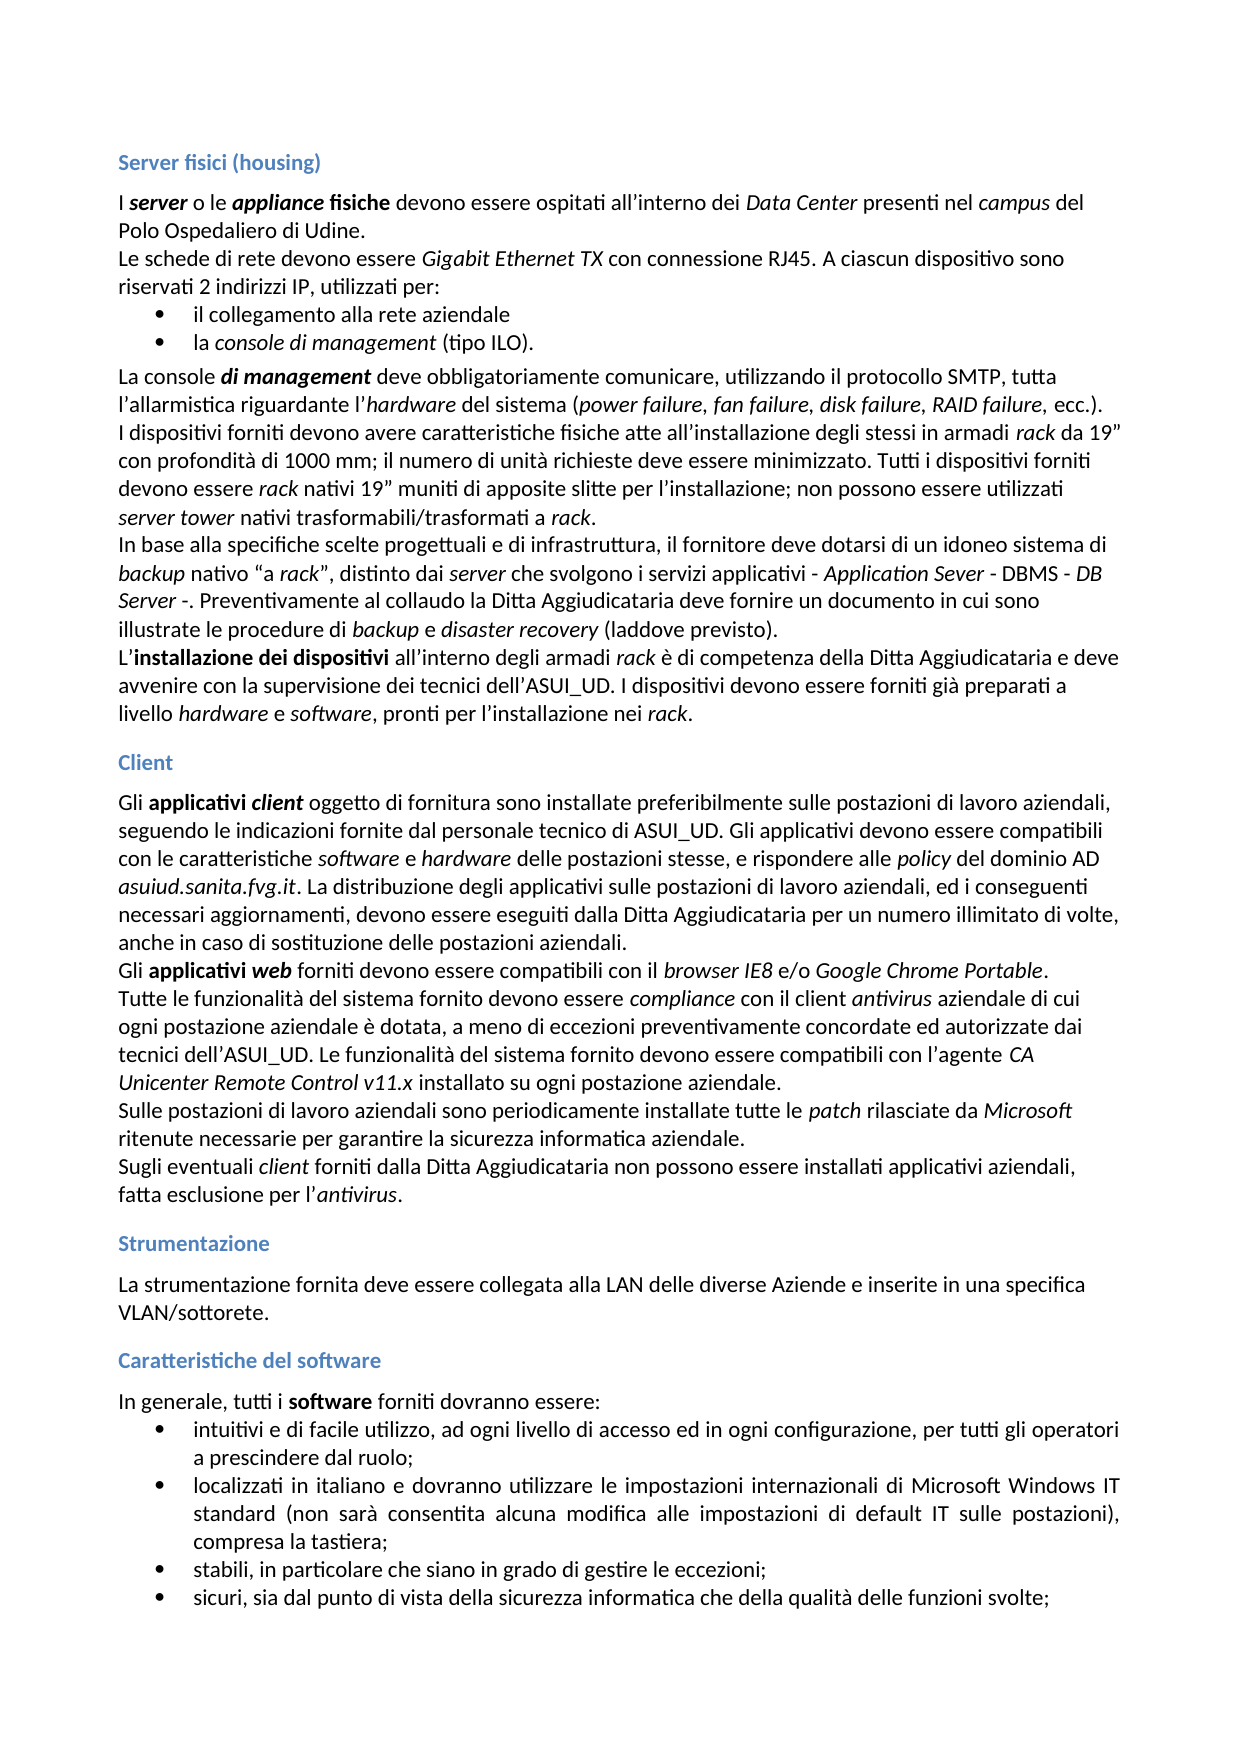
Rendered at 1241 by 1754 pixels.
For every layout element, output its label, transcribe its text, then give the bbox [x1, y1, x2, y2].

subtitle Caratteristiche del software [118, 1347, 1122, 1375]
text Le schede di rete devono essere Gigabit Ethernet TX con connessione RJ45. A ciascun dispositivo sono riservati 2 indirizzi IP, utilizzati per: [118, 244, 1122, 300]
list intuitivi e di facile utilizzo, ad ogni livello di accesso ed in ogni configurazione, per tutti gli operatori a prescindere dal ruolo; [156, 1415, 1122, 1471]
text In base alla specifiche scelte progettuali e di infrastruttura, il fornitore deve dotarsi di un idoneo sistema di backup nativo “a rack”, distinto dai server che svolgono i servizi applicativi - Application Sever - DBMS - DB Server -. Preventivamente al collaudo la Ditta Aggiudicataria deve fornire un documento in cui sono illustrate le procedure di backup e disaster recovery (laddove previsto). [118, 531, 1122, 643]
text Sulle postazioni di lavoro aziendali sono periodicamente installate tutte le patch rilasciate da Microsoft ritenute necessarie per garantire la sicurezza informatica aziendale. [118, 1096, 1122, 1152]
text Sugli eventuali client forniti dalla Ditta Aggiudicataria non possono essere installati applicativi aziendali, fatta esclusione per l’antivirus. [118, 1152, 1122, 1208]
text Gli applicativi web forniti devono essere compatibili con il browser IE8 e/o Google Chrome Portable. [118, 956, 1122, 984]
list stabili, in particolare che siano in grado di gestire le eccezioni; [156, 1555, 1122, 1583]
list sicuri, sia dal punto di vista della sicurezza informatica che della qualità delle funzioni svolte; [156, 1583, 1122, 1611]
subtitle Strumentazione [118, 1229, 1122, 1257]
text I dispositivi forniti devono avere caratteristiche fisiche atte all’installazione degli stessi in armadi rack da con profondità di ; il numero di unità richieste deve essere minimizzato. Tutti i dispositivi forniti devono essere rack nativi muniti di apposite slitte per l’installazione; non possono essere utilizzati server tower nativi trasformabili/trasformati a rack. [118, 418, 1122, 531]
text I server o le appliance fisiche devono essere ospitati all’interno dei Data Center presenti nel campus del Polo Ospedaliero di Udine. [118, 188, 1122, 244]
text La console di management deve obbligatoriamente comunicare, utilizzando il protocollo SMTP, tutta l’allarmistica riguardante l’hardware del sistema (power failure, fan failure, disk failure, RAID failure, ecc.). [118, 362, 1122, 418]
subtitle Client [118, 748, 1122, 776]
list il collegamento alla rete aziendale [156, 300, 1122, 328]
text L’installazione dei dispositivi all’interno degli armadi rack è di competenza della Ditta Aggiudicataria e deve avvenire con la supervisione dei tecnici dell’ASUI_UD. I dispositivi devono essere forniti già preparati a livello hardware e software, pronti per l’installazione nei rack. [118, 643, 1122, 727]
list la console di management (tipo ILO). [156, 328, 1122, 356]
text In generale, tutti i software forniti dovranno essere: [118, 1387, 1122, 1415]
list localizzati in italiano e dovranno utilizzare le impostazioni internazionali di Microsoft Windows IT standard (non sarà consentita alcuna modifica alle impostazioni di default IT sulle postazioni), compresa la tastiera; [156, 1471, 1122, 1555]
text Gli applicativi client oggetto di fornitura sono installate preferibilmente sulle postazioni di lavoro aziendali, seguendo le indicazioni fornite dal personale tecnico di ASUI_UD. Gli applicativi devono essere compatibili con le caratteristiche software e hardware delle postazioni stesse, e rispondere alle policy del dominio AD asuiud.sanita.fvg.it. La distribuzione degli applicativi sulle postazioni di lavoro aziendali, ed i conseguenti necessari aggiornamenti, devono essere eseguiti dalla Ditta Aggiudicataria per un numero illimitato di volte, anche in caso di sostituzione delle postazioni aziendali. [118, 788, 1122, 956]
text Tutte le funzionalità del sistema fornito devono essere compliance con il client antivirus aziendale di cui ogni postazione aziendale è dotata, a meno di eccezioni preventivamente concordate ed autorizzate dai tecnici dell’ASUI_UD. Le funzionalità del sistema fornito devono essere compatibili con l’agente CA Unicenter Remote Control v11.x installato su ogni postazione aziendale. [118, 984, 1122, 1096]
text La strumentazione fornita deve essere collegata alla LAN delle diverse Aziende e inserite in una specifica VLAN/sottorete. [118, 1270, 1122, 1326]
subtitle Server fisici (housing) [118, 148, 1122, 176]
